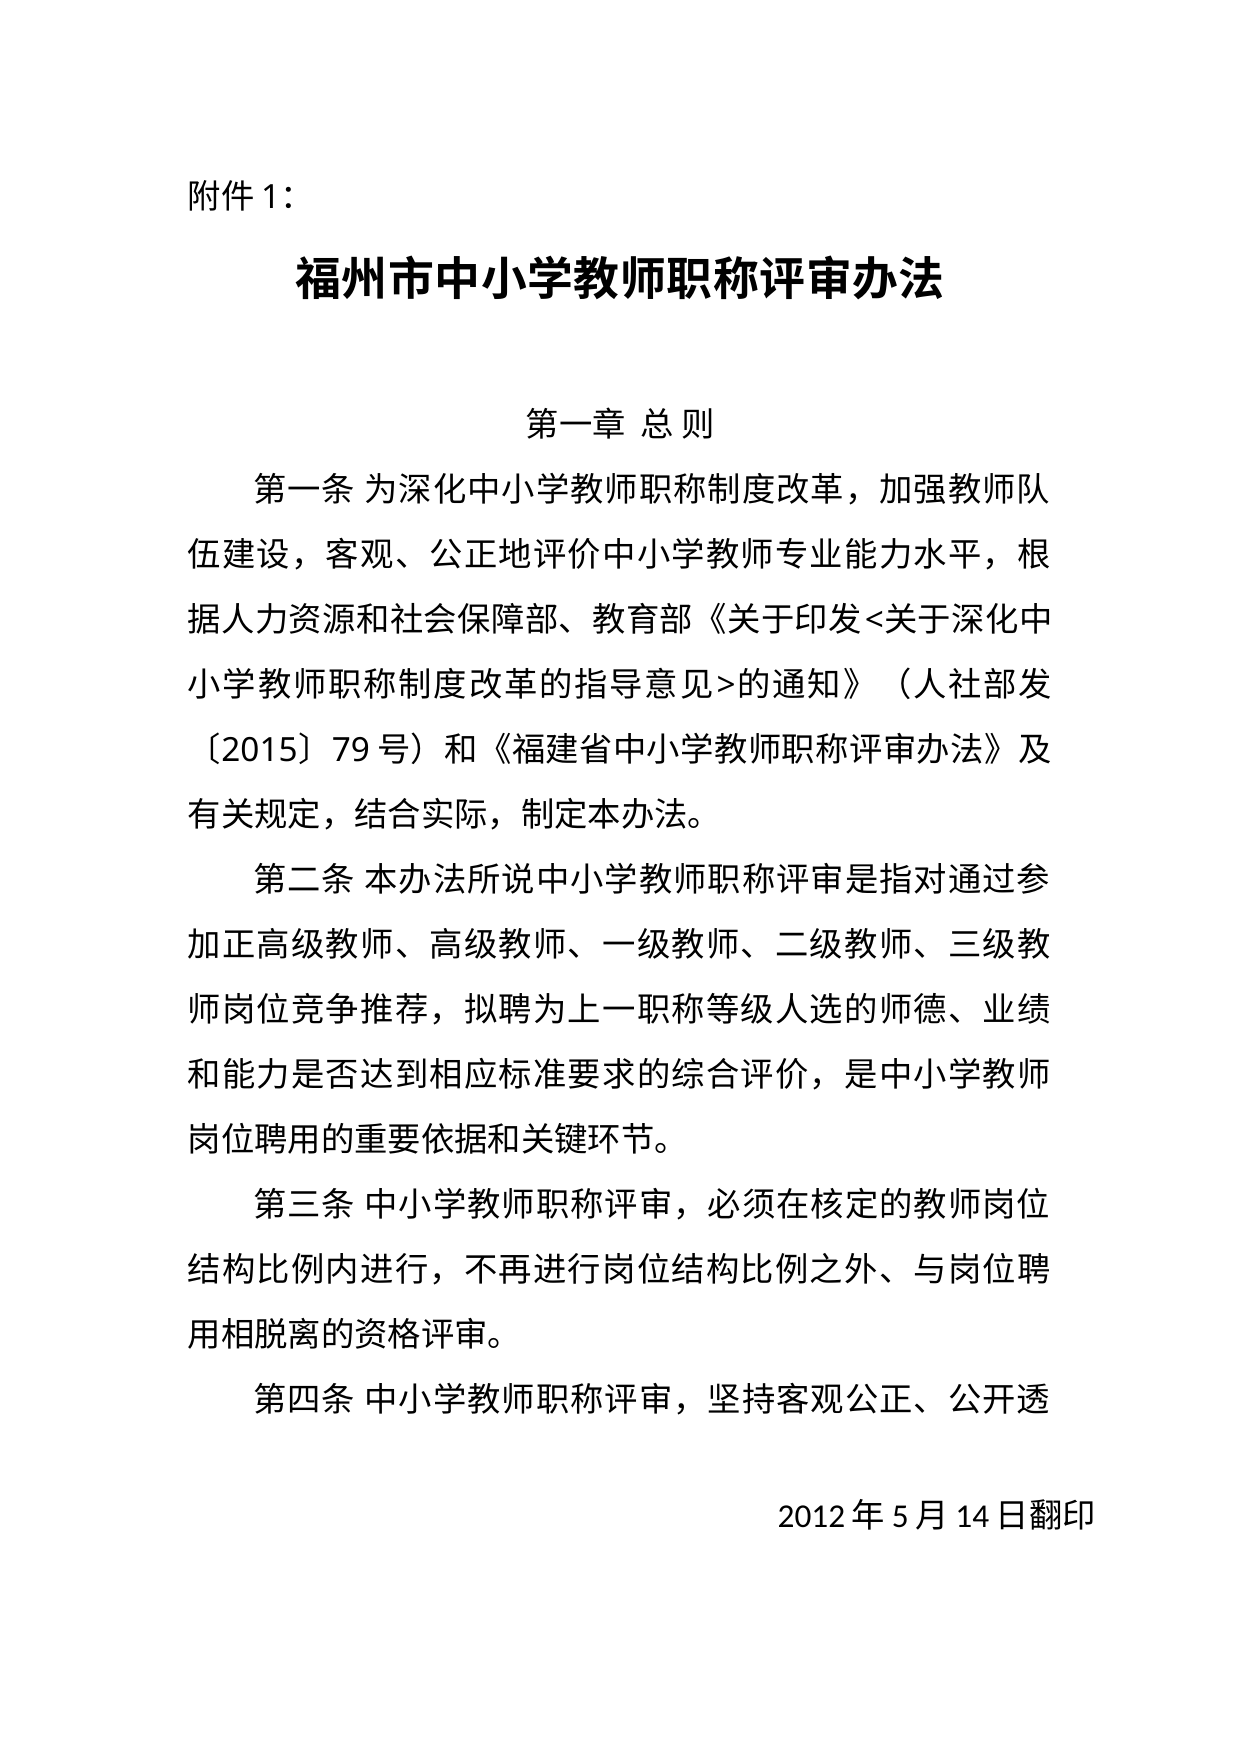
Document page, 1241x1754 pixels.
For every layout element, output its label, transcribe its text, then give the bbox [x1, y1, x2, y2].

text 第一条 为深化中小学教师职称制度改革，加强教师队伍建设，客观、公正地评价中小学教师专业能力水平，根据人力资源和社会保障部、教育部《关于印发<关于深化中小学教师职称制度改革的指导意见>的通知》（人社部发〔2015〕79号）和《福建省中小学教师职称评审办法》及有关规定，结合实际，制定本办法。 [187, 454, 1053, 844]
text 第三条 中小学教师职称评审，必须在核定的教师岗位结构比例内进行，不再进行岗位结构比例之外、与岗位聘用相脱离的资格评审。 [187, 1169, 1053, 1364]
text 附件1： [187, 162, 1053, 227]
text 福州市中小学教师职称评审办法 [187, 227, 1053, 324]
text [187, 1364, 1053, 1429]
text 第一章 总 则 [187, 389, 1053, 454]
text 第二条 本办法所说中小学教师职称评审是指对通过参加正高级教师、高级教师、一级教师、二级教师、三级教师岗位竞争推荐，拟聘为上一职称等级人选的师德、业绩和能力是否达到相应标准要求的综合评价，是中小学教师岗位聘用的重要依据和关键环节。 [187, 844, 1053, 1169]
